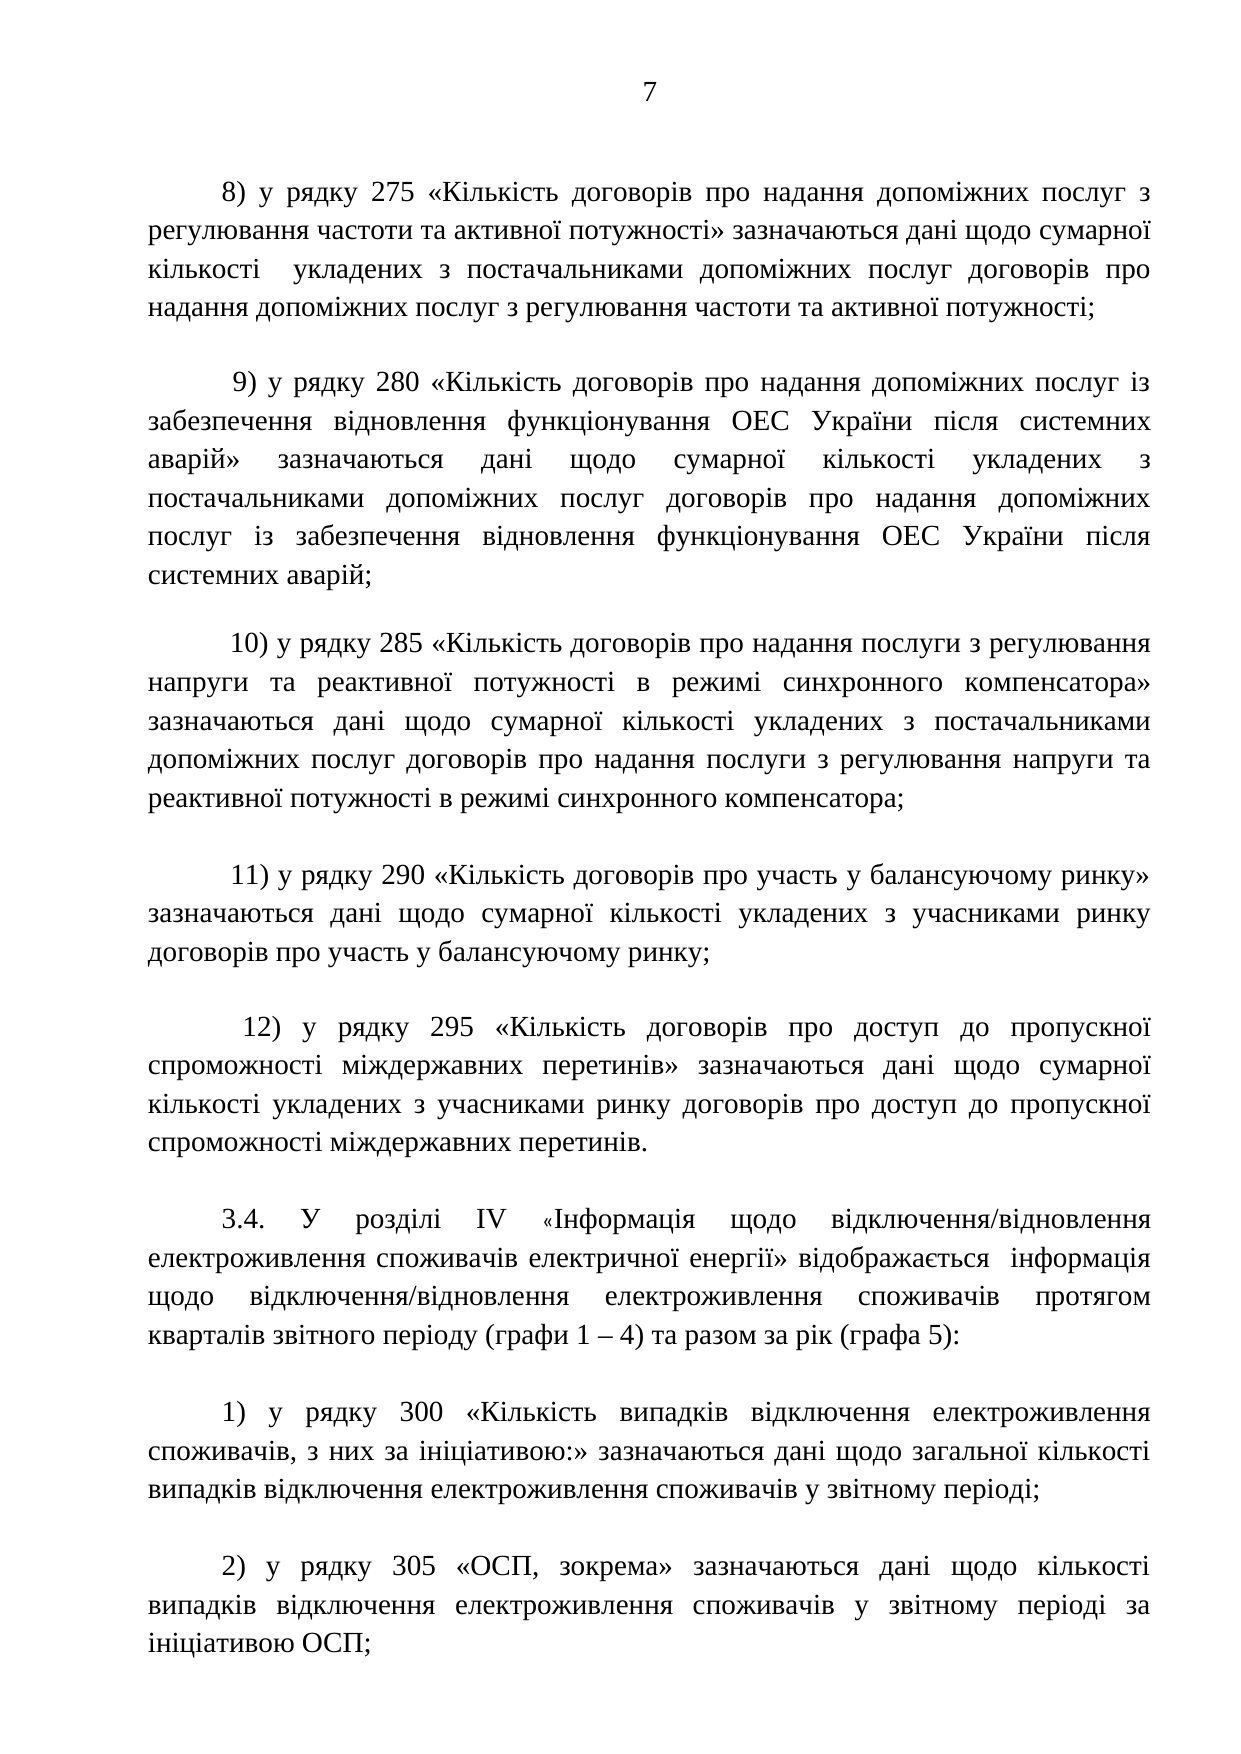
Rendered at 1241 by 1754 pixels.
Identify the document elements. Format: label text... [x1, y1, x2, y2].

text 8) у рядку 275 «Кількість договорів про надання допоміжних послуг з регулювання частоти та активної потужності» зазначаються дані щодо сумарної кількості укладених з постачальниками допоміжних послуг договорів про надання допоміжних послуг з регулювання частоти та активної потужності; [148, 174, 1152, 323]
text 11) у рядку 290 «Кількість договорів про участь у балансуючому ринку» зазначаються дані щодо сумарної кількості укладених з учасниками ринку договорів про участь у балансуючому ринку; [148, 857, 1152, 967]
text 10) у рядку 285 «Кількість договорів про надання послуги з регулювання напруги та реактивної потужності в режимі синхронного компенсатора» зазначаються дані щодо сумарної кількості укладених з постачальниками допоміжних послуг договорів про надання послуги з регулювання напруги та реактивної потужності в режимі синхронного компенсатора; [148, 626, 1152, 813]
text 3.4. У розділі ІV «Інформація щодо відключення/відновлення електроживлення споживачів електричної енергії» відображається інформація щодо відключення/відновлення електроживлення споживачів протягом кварталів звітного періоду (графи 1 – 4) та разом за рік (графа 5): [148, 1201, 1152, 1351]
text 12) у рядку 295 «Кількість договорів про доступ до пропускної спроможності міждержавних перетинів» зазначаються дані щодо сумарної кількості укладених з учасниками ринку договорів про доступ до пропускної спроможності міждержавних перетинів. [148, 1009, 1152, 1158]
text 1) у рядку 300 «Кількість випадків відключення електроживлення споживачів, з них за ініціативою:» зазначаються дані щодо загальної кількості випадків відключення електроживлення споживачів у звітному періоді; [148, 1394, 1152, 1505]
text 2) у рядку 305 «ОСП, зокрема» зазначаються дані щодо кількості випадків відключення електроживлення споживачів у звітному періоді за ініціативою ОСП; [148, 1548, 1152, 1659]
text 9) у рядку 280 «Кількість договорів про надання допоміжних послуг із забезпечення відновлення функціонування ОЕС України після системних аварій» зазначаються дані щодо сумарної кількості укладених з постачальниками допоміжних послуг договорів про надання допоміжних послуг із забезпечення відновлення функціонування ОЕС України після системних аварій; [148, 364, 1152, 590]
